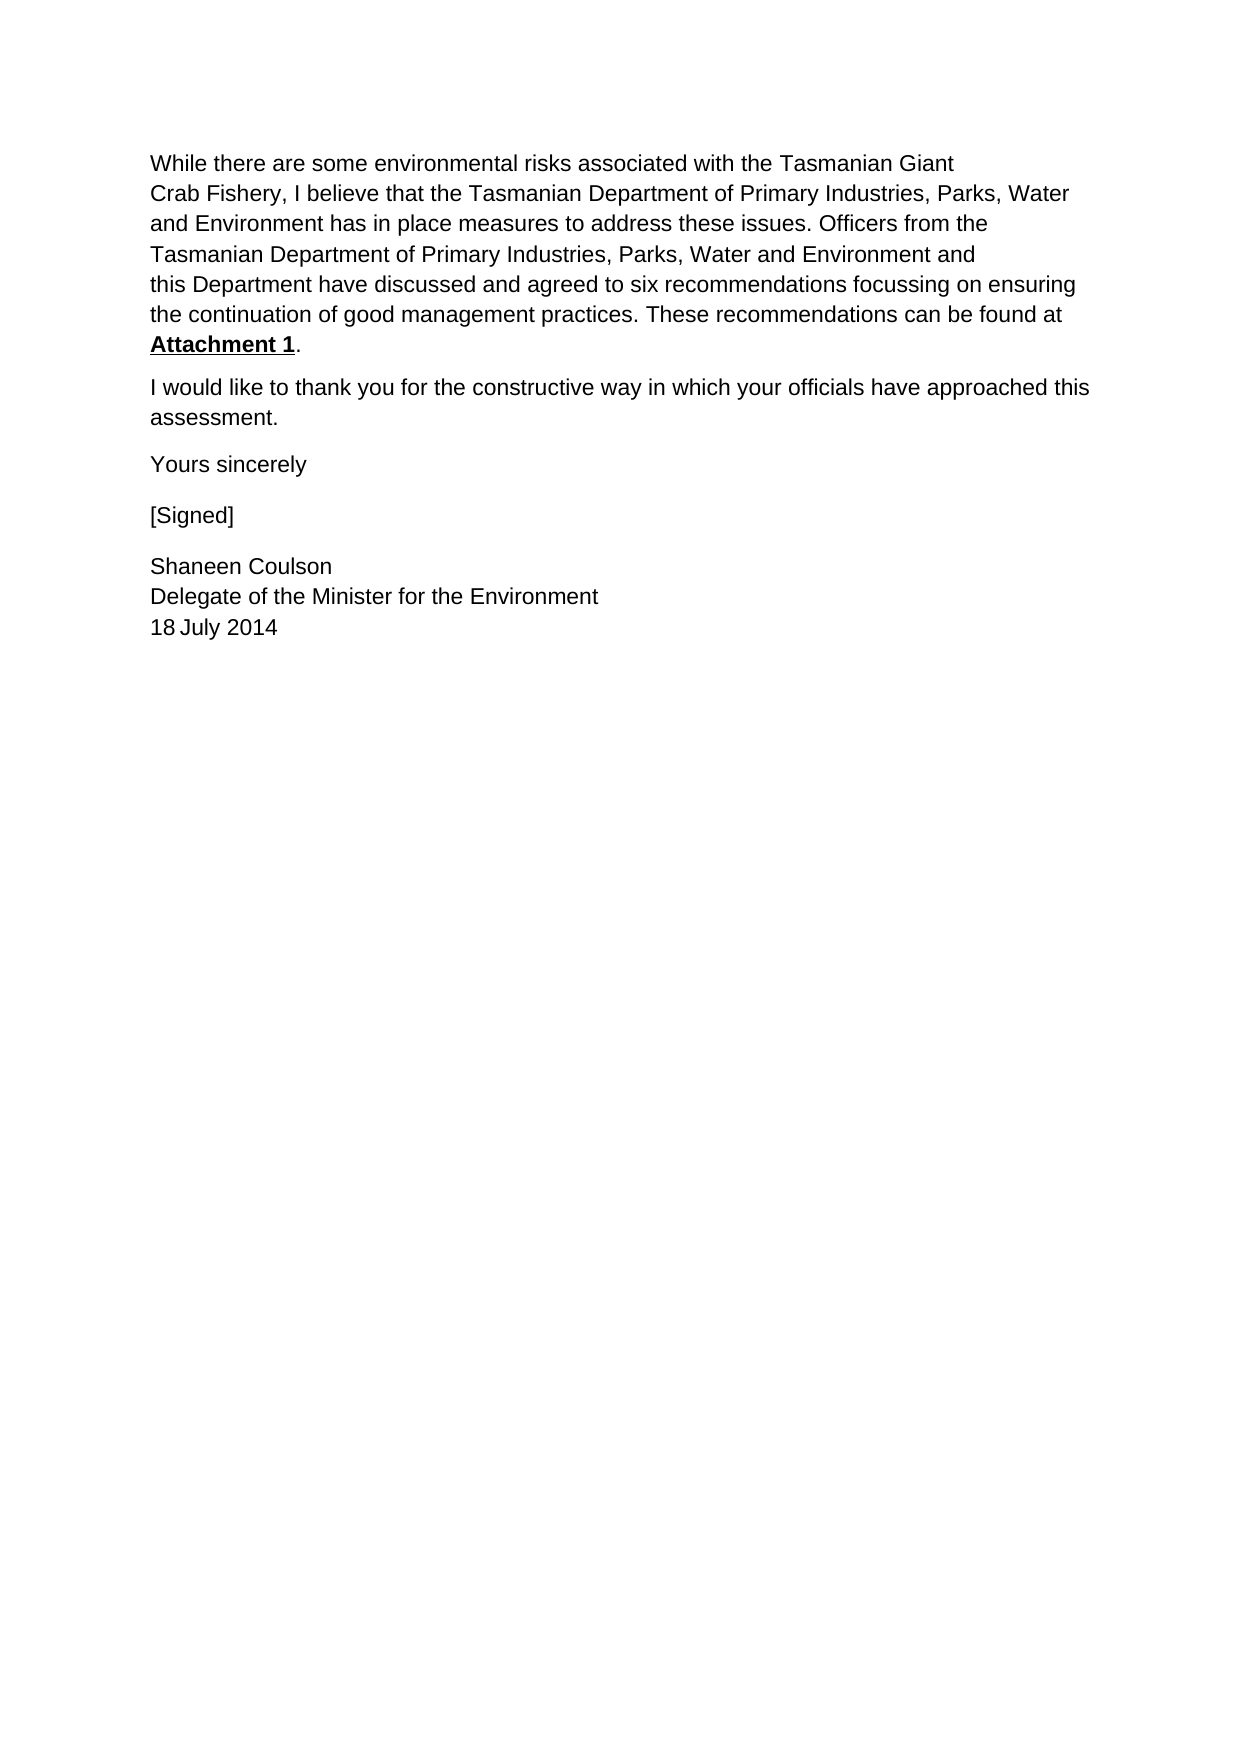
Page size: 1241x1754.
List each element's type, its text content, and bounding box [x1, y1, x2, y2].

text Shaneen Coulson Delegate of the Minister for the Environment 18 July 2014 [150, 553, 1090, 640]
text I would like to thank you for the constructive way in which your officials have approached this assessment. [150, 374, 1090, 431]
text While there are some environmental risks associated with the Tasmanian Giant Crab Fishery, I believe that the Tasmanian Department of Primary Industries, Parks, Water and Environment has in place measures to address these issues. Officers from the Tasmanian Department of Primary Industries, Parks, Water and Environment and this Department have discussed and agreed to six recommendations focussing on ensuring the continuation of good management practices. These recommendations can be found at Attachment 1. [150, 150, 1090, 358]
text [Signed] [150, 502, 1090, 528]
text Yours sincerely [150, 451, 1090, 477]
